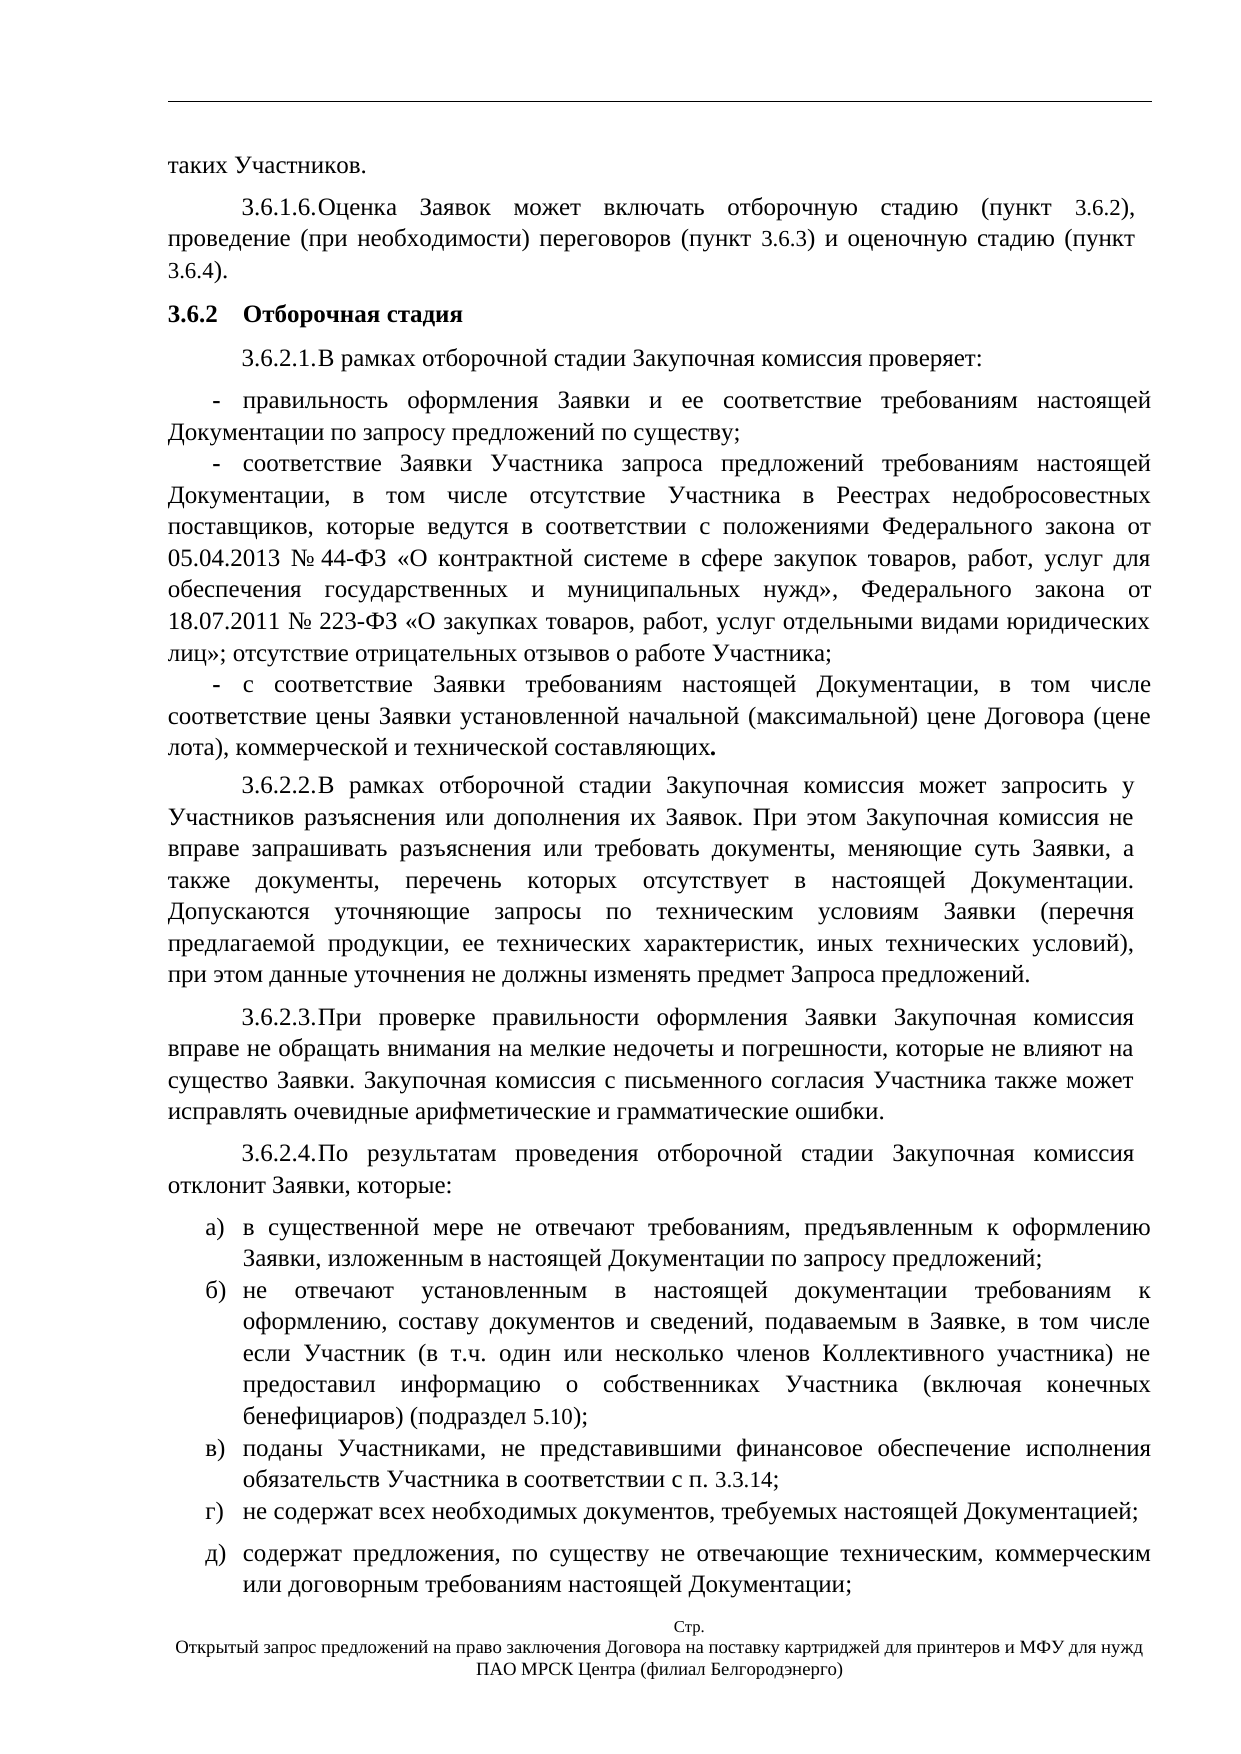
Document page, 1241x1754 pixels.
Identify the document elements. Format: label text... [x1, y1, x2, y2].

list правильность оформления Заявки и ее соответствие требованиям настоящей Документации по запросу предложений по существу; [168, 385, 1152, 446]
list не отвечают установленным в настоящей документации требованиям к оформлению, составу документов и сведений, подаваемым в Заявке, в том числе если Участник (в т.ч. один или несколько членов Коллективного участника) не предоставил информацию о собственниках Участника (включая конечных бенефициаров) (подраздел 5.10); [205, 1275, 1152, 1430]
list Оценка Заявок может включать отборочную стадию (пункт 3.6.2), проведение (при необходимости) переговоров (пункт 3.6.3) и оценочную стадию (пункт 3.6.4). [168, 192, 1135, 284]
list соответствие Заявки Участника запроса предложений требованиям настоящей Документации, в том числе отсутствие Участника в Реестрах недобросовестных поставщиков, которые ведутся в соответствии с положениями Федерального закона от 05.04.2013 № 44-ФЗ «О контрактной системе в сфере закупок товаров, работ, услуг для обеспечения государственных и муниципальных нужд», Федерального закона от 18.07.2011 № 223-ФЗ «О закупках товаров, работ, услуг отдельными видами юридических лиц»; отсутствие отрицательных отзывов о работе Участника; [168, 448, 1152, 666]
list В рамках отборочной стадии Закупочная комиссия может запросить у Участников разъяснения или дополнения их Заявок. При этом Закупочная комиссия не вправе запрашивать разъяснения или требовать документы, меняющие суть Заявки, а также документы, перечень которых отсутствует в настоящей Документации. Допускаются уточняющие запросы по техническим условиям Заявки (перечня предлагаемой продукции, ее технических характеристик, иных технических условий), при этом данные уточнения не должны изменять предмет Запроса предложений. [168, 770, 1135, 988]
list В рамках отборочной стадии Закупочная комиссия проверяет: [168, 343, 1135, 372]
list с соответствие Заявки требованиям настоящей Документации, в том числе соответствие цены Заявки установленной начальной (максимальной) цене Договора (цене лота), коммерческой и технической составляющих. [168, 669, 1152, 761]
list в существенной мере не отвечают требованиям, предъявленным к оформлению Заявки, изложенным в настоящей Документации по запросу предложений; [205, 1212, 1152, 1272]
subtitle Отборочная стадия [168, 299, 1152, 328]
list не содержат всех необходимых документов, требуемых настоящей Документацией; [205, 1496, 1152, 1524]
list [168, 150, 1135, 179]
list По результатам проведения отборочной стадии Закупочная комиссия отклонит Заявки, которые: [168, 1138, 1135, 1198]
list При проверке правильности оформления Заявки Закупочная комиссия вправе не обращать внимания на мелкие недочеты и погрешности, которые не влияют на существо Заявки. Закупочная комиссия с письменного согласия Участника также может исправлять очевидные арифметические и грамматические ошибки. [168, 1002, 1135, 1125]
list содержат предложения, по существу не отвечающие техническим, коммерческим или договорным требованиям настоящей Документации; [205, 1538, 1152, 1598]
list поданы Участниками, не представившими финансовое обеспечение исполнения обязательств Участника в соответствии с п. 3.3.14; [205, 1433, 1152, 1493]
